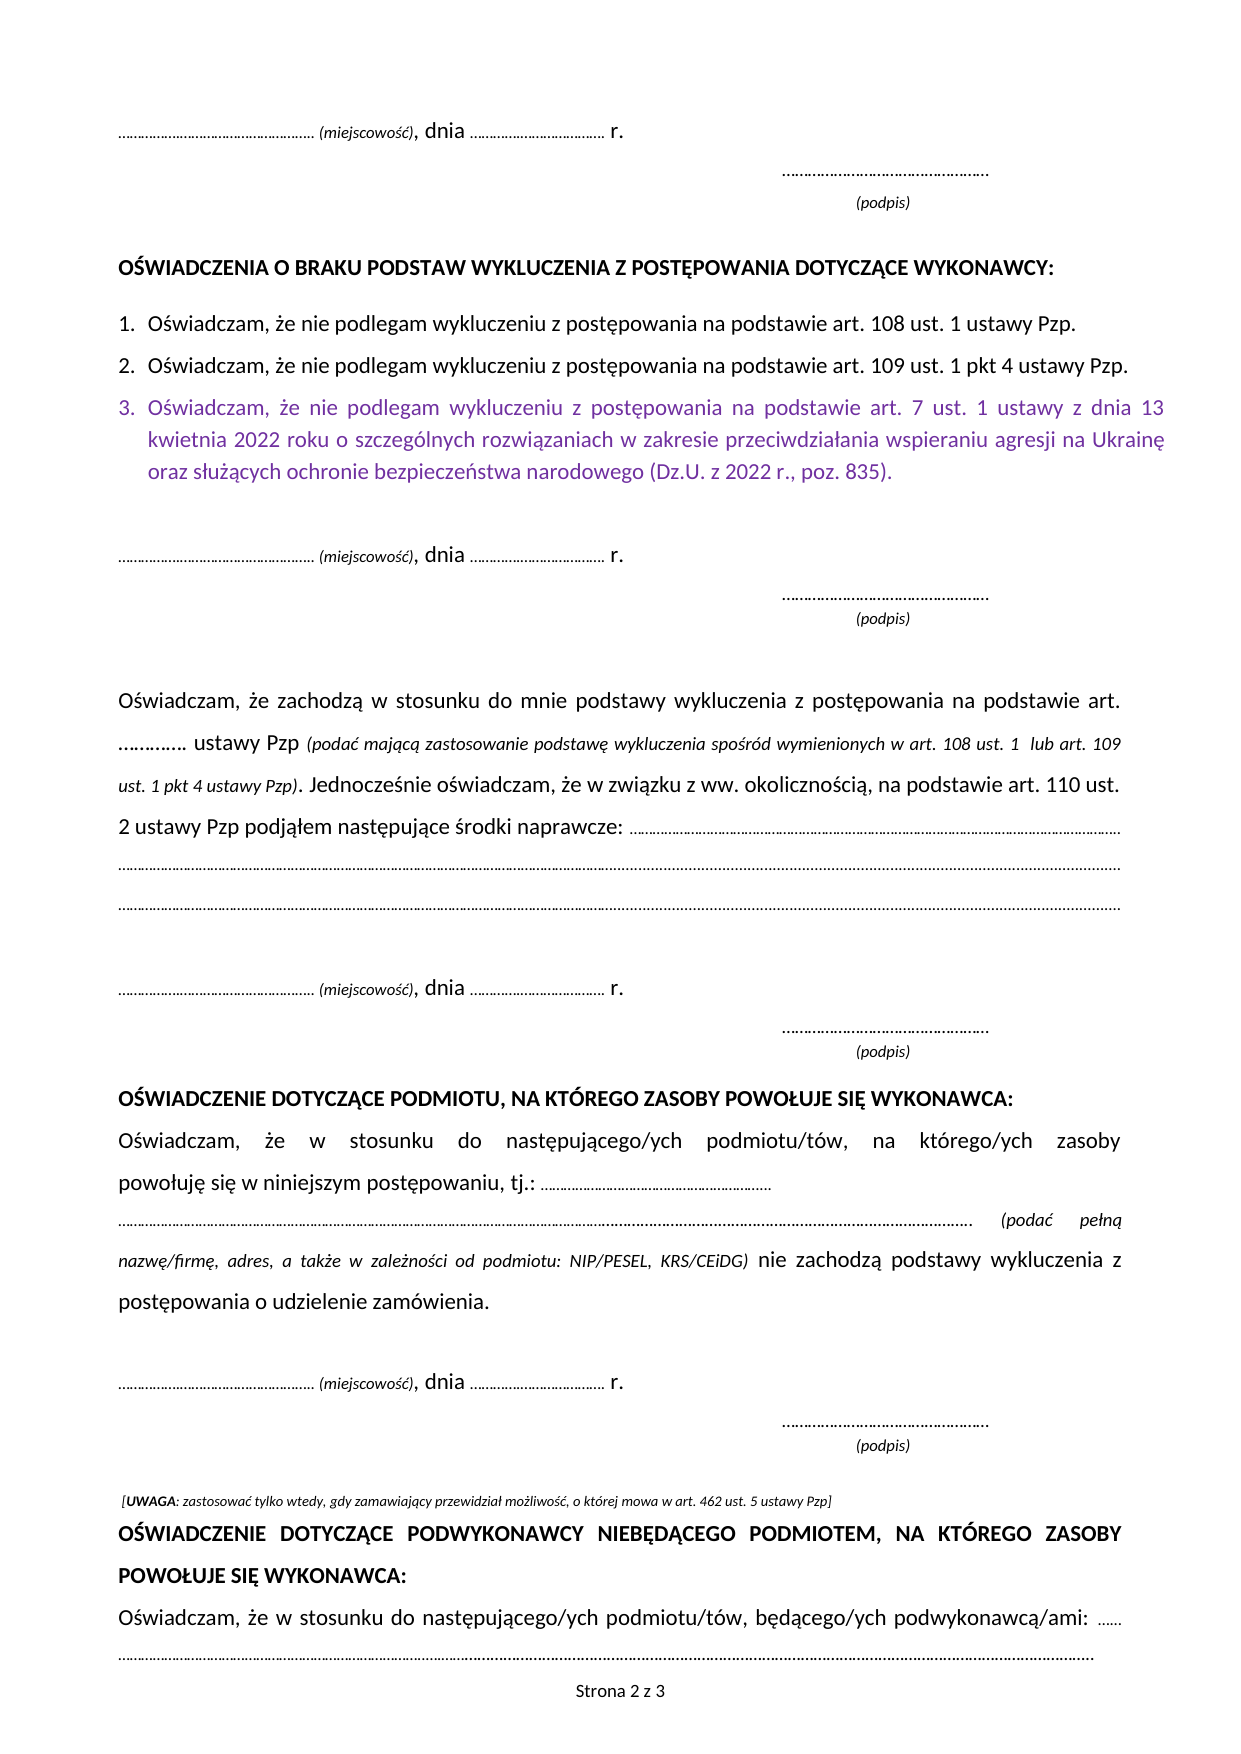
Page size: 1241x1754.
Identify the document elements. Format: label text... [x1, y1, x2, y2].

list Oświadczam, że nie podlegam wykluczeniu z postępowania na podstawie art. 108 ust. 1 ustawy Pzp. [118, 309, 1167, 337]
text …………….…………………………….. (miejscowość), dnia ………….…………………. r. [118, 540, 1122, 568]
text ………………………………………… [118, 1409, 1122, 1432]
text (podpis) [782, 609, 1122, 629]
text Oświadczam, że zachodzą w stosunku do mnie podstawy wykluczenia z postępowania na podstawie art. …………. ustawy Pzp (podać mającą zastosowanie podstawę wykluczenia spośród wymienionych w art. 108 ust. 1 lub art. 109 ust. 1 pkt 4 ustawy Pzp). Jednocześnie oświadczam, że w związku z ww. okolicznością, na podstawie art. 110 ust. 2 ustawy Pzp podjąłem następujące środki naprawcze: ……………………………………………………………………………………………………………….. [118, 686, 1122, 840]
list Oświadczam, że nie podlegam wykluczeniu z postępowania na podstawie art. 109 ust. 1 pkt 4 ustawy Pzp. [118, 351, 1167, 379]
text …………………………………………………………………………………………………………………......................................................................................................................... [118, 894, 1122, 915]
text …………….…………………………….. (miejscowość), dnia ………….…………………. r. [118, 116, 1122, 144]
text …………….…………………………….. (miejscowość), dnia ………….…………………. r. [118, 1367, 1122, 1395]
text ………………………………………… [118, 582, 1122, 605]
text Oświadczam, że w stosunku do następującego/ych podmiotu/tów, na którego/ych zasoby powołuję się w niniejszym postępowaniu, tj.: …………………………………………………...………………………………………………………………………………………………………………………………………………………………………………………….. (podać pełną nazwę/firmę, adres, a także w zależności od podmiotu: NIP/PESEL, KRS/CEiDG) nie zachodzą podstawy wykluczenia z postępowania o udzielenie zamówienia. [118, 1127, 1122, 1315]
text OŚWIADCZENIA O BRAKU PODSTAW WYKLUCZENIA Z POSTĘPOWANIA DOTYCZĄCE WYKONAWCY: [118, 253, 1122, 281]
text (podpis) [782, 1042, 1122, 1062]
text ………………………………………… [118, 158, 1122, 181]
text [UWAGA: zastosować tylko wtedy, gdy zamawiający przewidział możliwość, o której mowa w art. 462 ust. 5 ustawy Pzp] [118, 1492, 1122, 1510]
text OŚWIADCZENIE DOTYCZĄCE PODMIOTU, NA KTÓREGO ZASOBY POWOŁUJE SIĘ WYKONAWCA: [118, 1084, 1122, 1113]
text …………….…………………………….. (miejscowość), dnia ………….…………………. r. [118, 973, 1122, 1001]
text OŚWIADCZENIE DOTYCZĄCE PODWYKONAWCY NIEBĘDĄCEGO PODMIOTEM, NA KTÓREGO ZASOBY POWOŁUJE SIĘ WYKONAWCA: [118, 1519, 1122, 1589]
list Oświadczam, że nie podlegam wykluczeniu z postępowania na podstawie art. 7 ust. 1 ustawy z dnia 13 kwietnia 2022 roku o szczególnych rozwiązaniach w zakresie przeciwdziałania wspieraniu agresji na Ukrainę oraz służących ochronie bezpieczeństwa narodowego (Dz.U. z 2022 r., poz. 835). [118, 393, 1166, 485]
text …………………………………………………………………………………………………………………......................................................................................................................... [118, 854, 1122, 874]
text (podpis) [782, 1435, 1122, 1456]
text ………………………………………… [118, 1015, 1122, 1038]
text (podpis) [782, 193, 1122, 213]
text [118, 1603, 1122, 1666]
